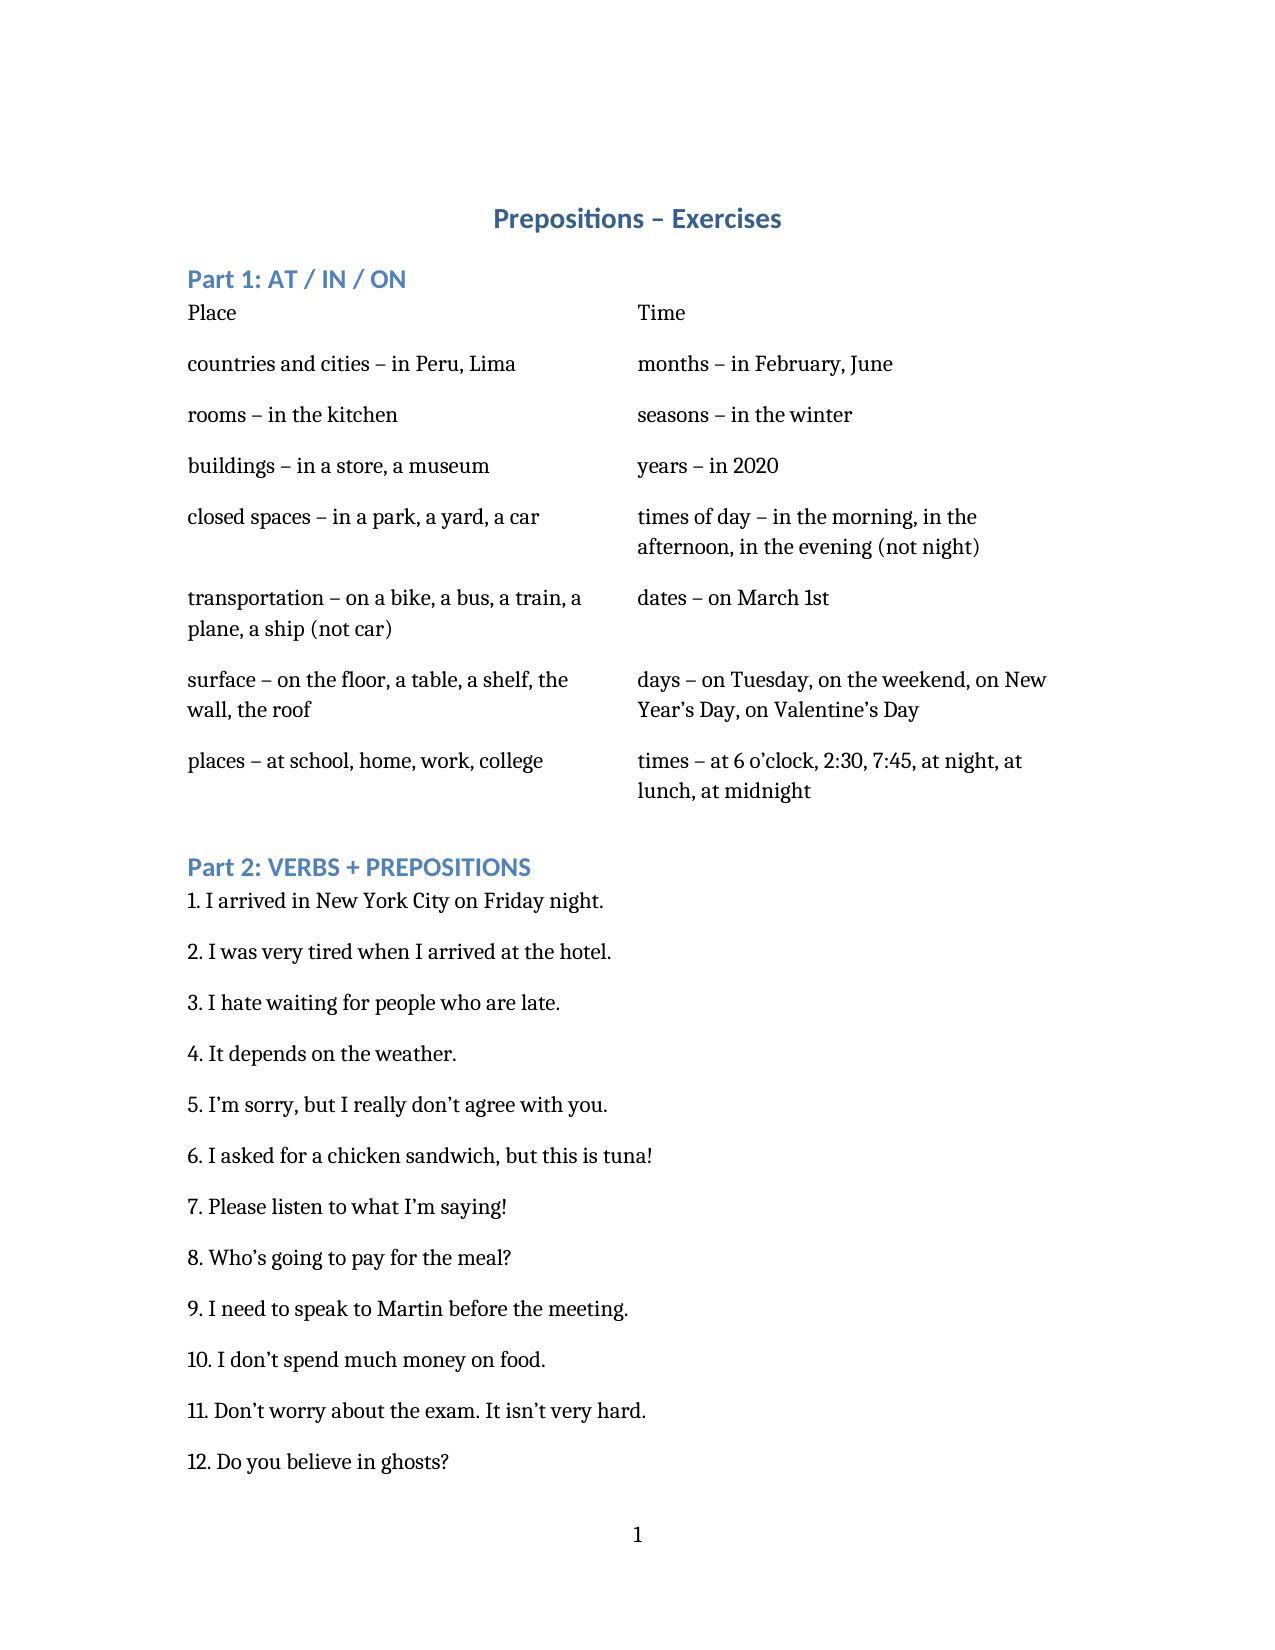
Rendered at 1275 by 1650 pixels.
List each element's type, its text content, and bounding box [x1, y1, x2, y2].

subtitle Part 2: VERBS + PREPOSITIONS [187, 850, 1087, 883]
table_cell times – at 6 o’clock, 2:30, 7:45, at night, at lunch, at midnight [626, 748, 1076, 829]
table_cell countries and cities – in Peru, Lima [176, 351, 626, 402]
table_cell transportation – on a bike, a bus, a train, a plane, a ship (not car) [176, 585, 626, 666]
text 5. I’m sorry, but I really don’t agree with you. [187, 1092, 1087, 1118]
table_cell times of day – in the morning, in the afternoon, in the evening (not night) [626, 504, 1076, 585]
table_cell places – at school, home, work, college [176, 748, 626, 829]
text 8. Who’s going to pay for the meal? [187, 1245, 1087, 1271]
table_cell days – on Tuesday, on the weekend, on New Year’s Day, on Valentine’s Day [626, 666, 1076, 748]
subtitle Part 1: AT / IN / ON [187, 262, 1087, 295]
table_header Time [626, 300, 1076, 351]
text 4. It depends on the weather. [187, 1041, 1087, 1067]
text 7. Please listen to what I’m saying! [187, 1194, 1087, 1220]
text 9. I need to speak to Martin before the meeting. [187, 1296, 1087, 1322]
text 12. Do you believe in ghosts? [187, 1449, 1087, 1475]
table_cell closed spaces – in a park, a yard, a car [176, 504, 626, 585]
table_cell buildings – in a store, a museum [176, 453, 626, 504]
table_cell rooms – in the kitchen [176, 402, 626, 453]
table_cell years – in 2020 [626, 453, 1076, 504]
text 6. I asked for a chicken sandwich, but this is tuna! [187, 1143, 1087, 1169]
table_cell surface – on the floor, a table, a shelf, the wall, the roof [176, 666, 626, 748]
table_cell seasons – in the winter [626, 402, 1076, 453]
table_cell months – in February, June [626, 351, 1076, 402]
subtitle Prepositions – Exercises [187, 200, 1087, 236]
text 3. I hate waiting for people who are late. [187, 990, 1087, 1016]
text 1. I arrived in New York City on Friday night. [187, 888, 1087, 914]
table_header Place [176, 300, 626, 351]
table_cell dates – on March 1st [626, 585, 1076, 666]
text 2. I was very tired when I arrived at the hotel. [187, 939, 1087, 965]
text 10. I don’t spend much money on food. [187, 1347, 1087, 1373]
text 11. Don’t worry about the exam. It isn’t very hard. [187, 1398, 1087, 1424]
